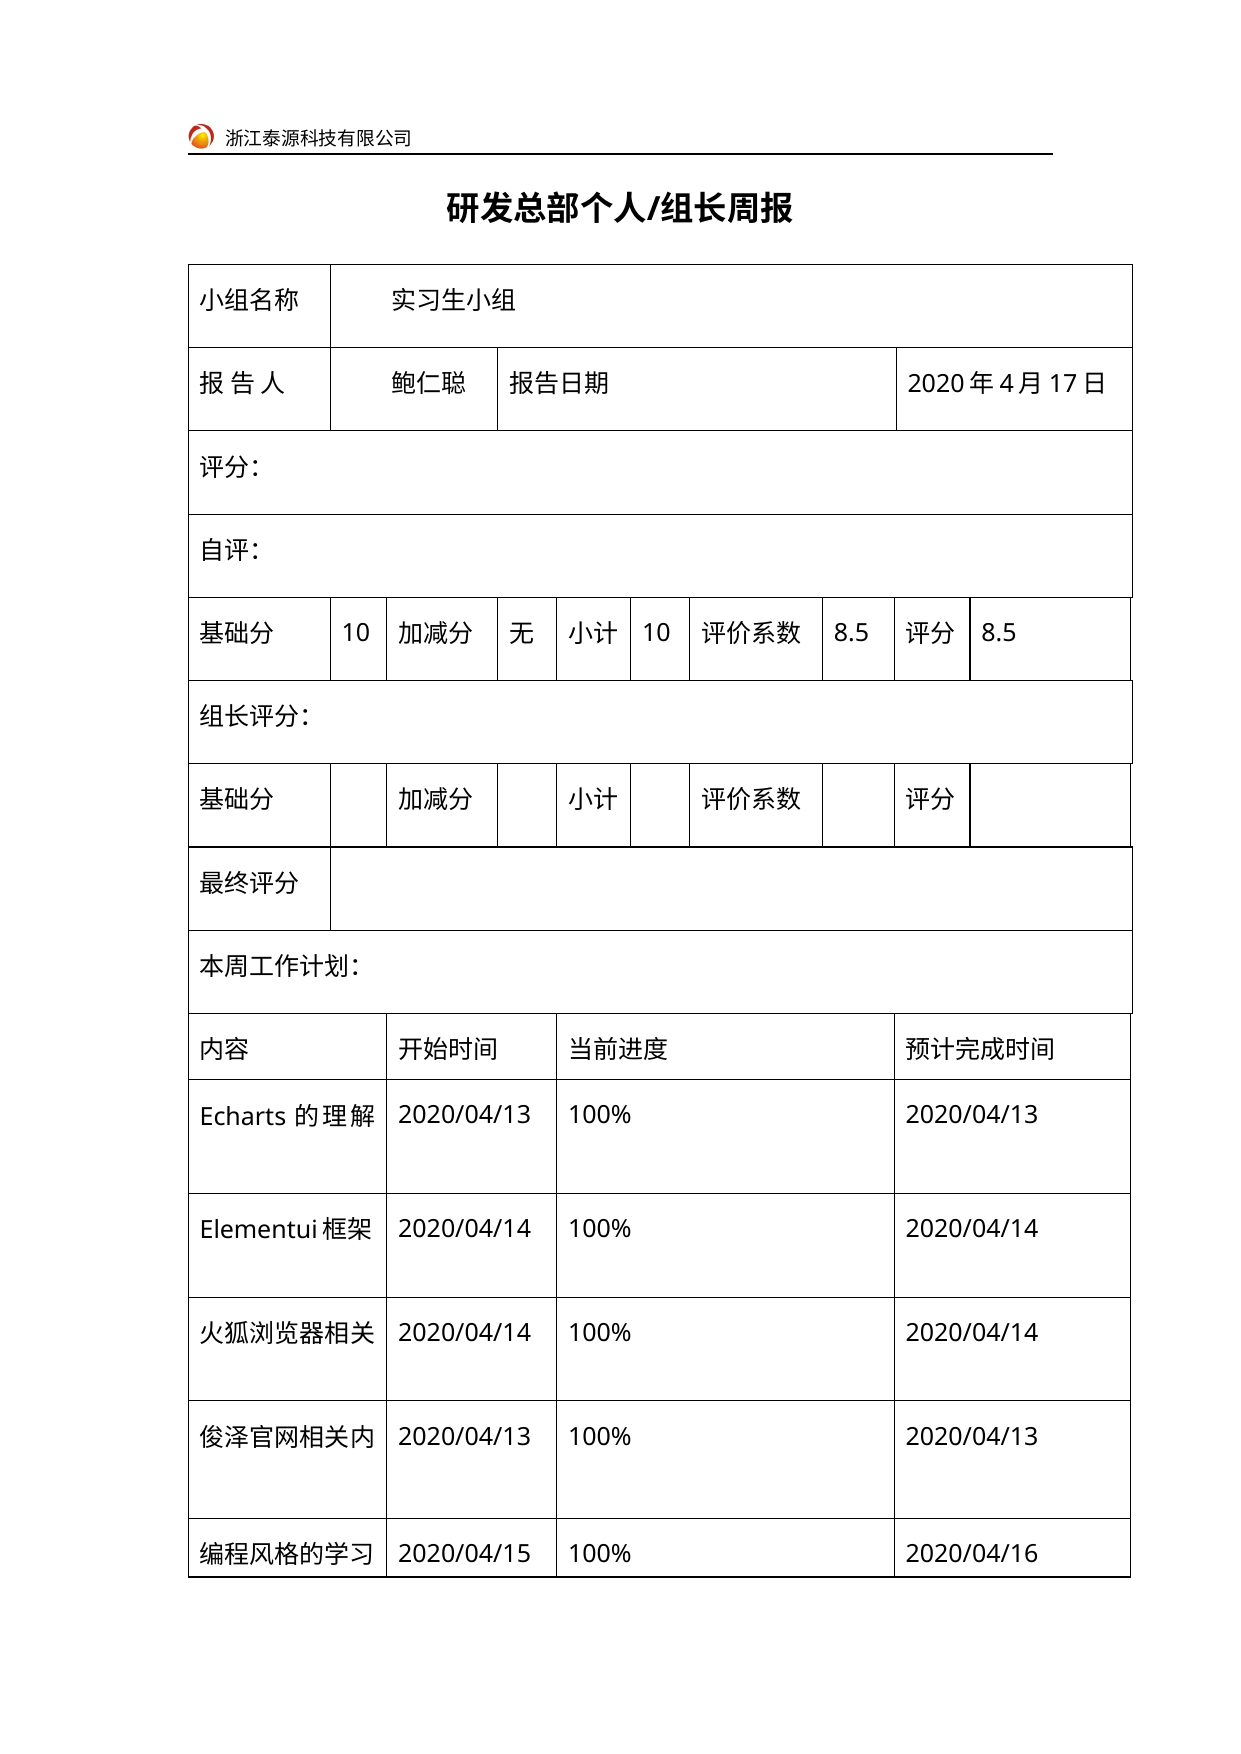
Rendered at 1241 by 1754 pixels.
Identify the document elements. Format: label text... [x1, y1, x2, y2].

table_cell [498, 764, 556, 846]
table_cell 10 [631, 598, 689, 680]
table_cell [331, 848, 1132, 929]
table_cell 2020/04/13 [895, 1080, 1130, 1193]
table_cell 2020/04/13 [895, 1401, 1130, 1517]
table_cell 组长评分： [189, 681, 1132, 763]
table_cell 2020年4月17日 [897, 348, 1132, 430]
table_cell 无 [498, 598, 556, 680]
table_cell 10 [331, 598, 386, 680]
table_cell 8.5 [971, 598, 1130, 680]
table_cell 报告日期 [498, 348, 896, 430]
table_cell 基础分 [189, 598, 330, 680]
table_cell Echarts的理解与应用 [189, 1080, 386, 1193]
table_cell 小计 [557, 598, 630, 680]
table_cell 报 告 人 [189, 348, 330, 430]
table_cell 2020/04/16 [895, 1519, 1130, 1576]
table_cell 评价系数 [690, 598, 822, 680]
table_cell 评分 [895, 598, 969, 680]
table_cell 编程风格的学习 [189, 1519, 386, 1576]
table_cell 火狐浏览器相关内容的了解 [189, 1298, 386, 1400]
table_cell Elementui框架的学习 [189, 1194, 386, 1297]
table_cell 2020/04/14 [387, 1298, 556, 1400]
table_cell 2020/04/14 [895, 1194, 1130, 1297]
text 研发总部个人/组长周报 [187, 172, 1053, 239]
table_cell 2020/04/14 [895, 1298, 1130, 1400]
table_cell 评价系数 [690, 764, 822, 846]
table_cell 100% [557, 1080, 894, 1193]
table_cell 加减分 [387, 764, 497, 846]
table_cell [971, 764, 1130, 846]
table_header 实习生小组 [331, 265, 1132, 347]
table_cell 最终评分 [189, 848, 330, 929]
table_cell 加减分 [387, 598, 497, 680]
table_cell 100% [557, 1519, 894, 1576]
table_cell 评分 [895, 764, 969, 846]
table_cell 当前进度 [557, 1014, 894, 1079]
table_header 小组名称 [189, 265, 330, 347]
table_cell 俊泽官网相关内容的修改 [189, 1401, 386, 1517]
table_cell 评分： [189, 431, 1132, 513]
table_cell 预计完成时间 [895, 1014, 1130, 1079]
table_cell 鲍仁聪 [331, 348, 497, 430]
table_cell 100% [557, 1298, 894, 1400]
table_cell 2020/04/14 [387, 1194, 556, 1297]
table_cell 2020/04/13 [387, 1080, 556, 1193]
table_cell 2020/04/15 [387, 1519, 556, 1576]
table_cell 2020/04/13 [387, 1401, 556, 1517]
table_cell [331, 764, 386, 846]
table_cell 本周工作计划： [189, 931, 1132, 1013]
table_cell [823, 764, 894, 846]
table_cell [631, 764, 689, 846]
table_cell 小计 [557, 764, 630, 846]
table_cell 开始时间 [387, 1014, 556, 1079]
table_cell 8.5 [823, 598, 894, 680]
table_cell 内容 [189, 1014, 386, 1079]
table_cell 100% [557, 1401, 894, 1517]
table_cell 基础分 [189, 764, 330, 846]
table_cell 100% [557, 1194, 894, 1297]
table_cell 自评： [189, 515, 1132, 597]
picture [187, 121, 217, 150]
